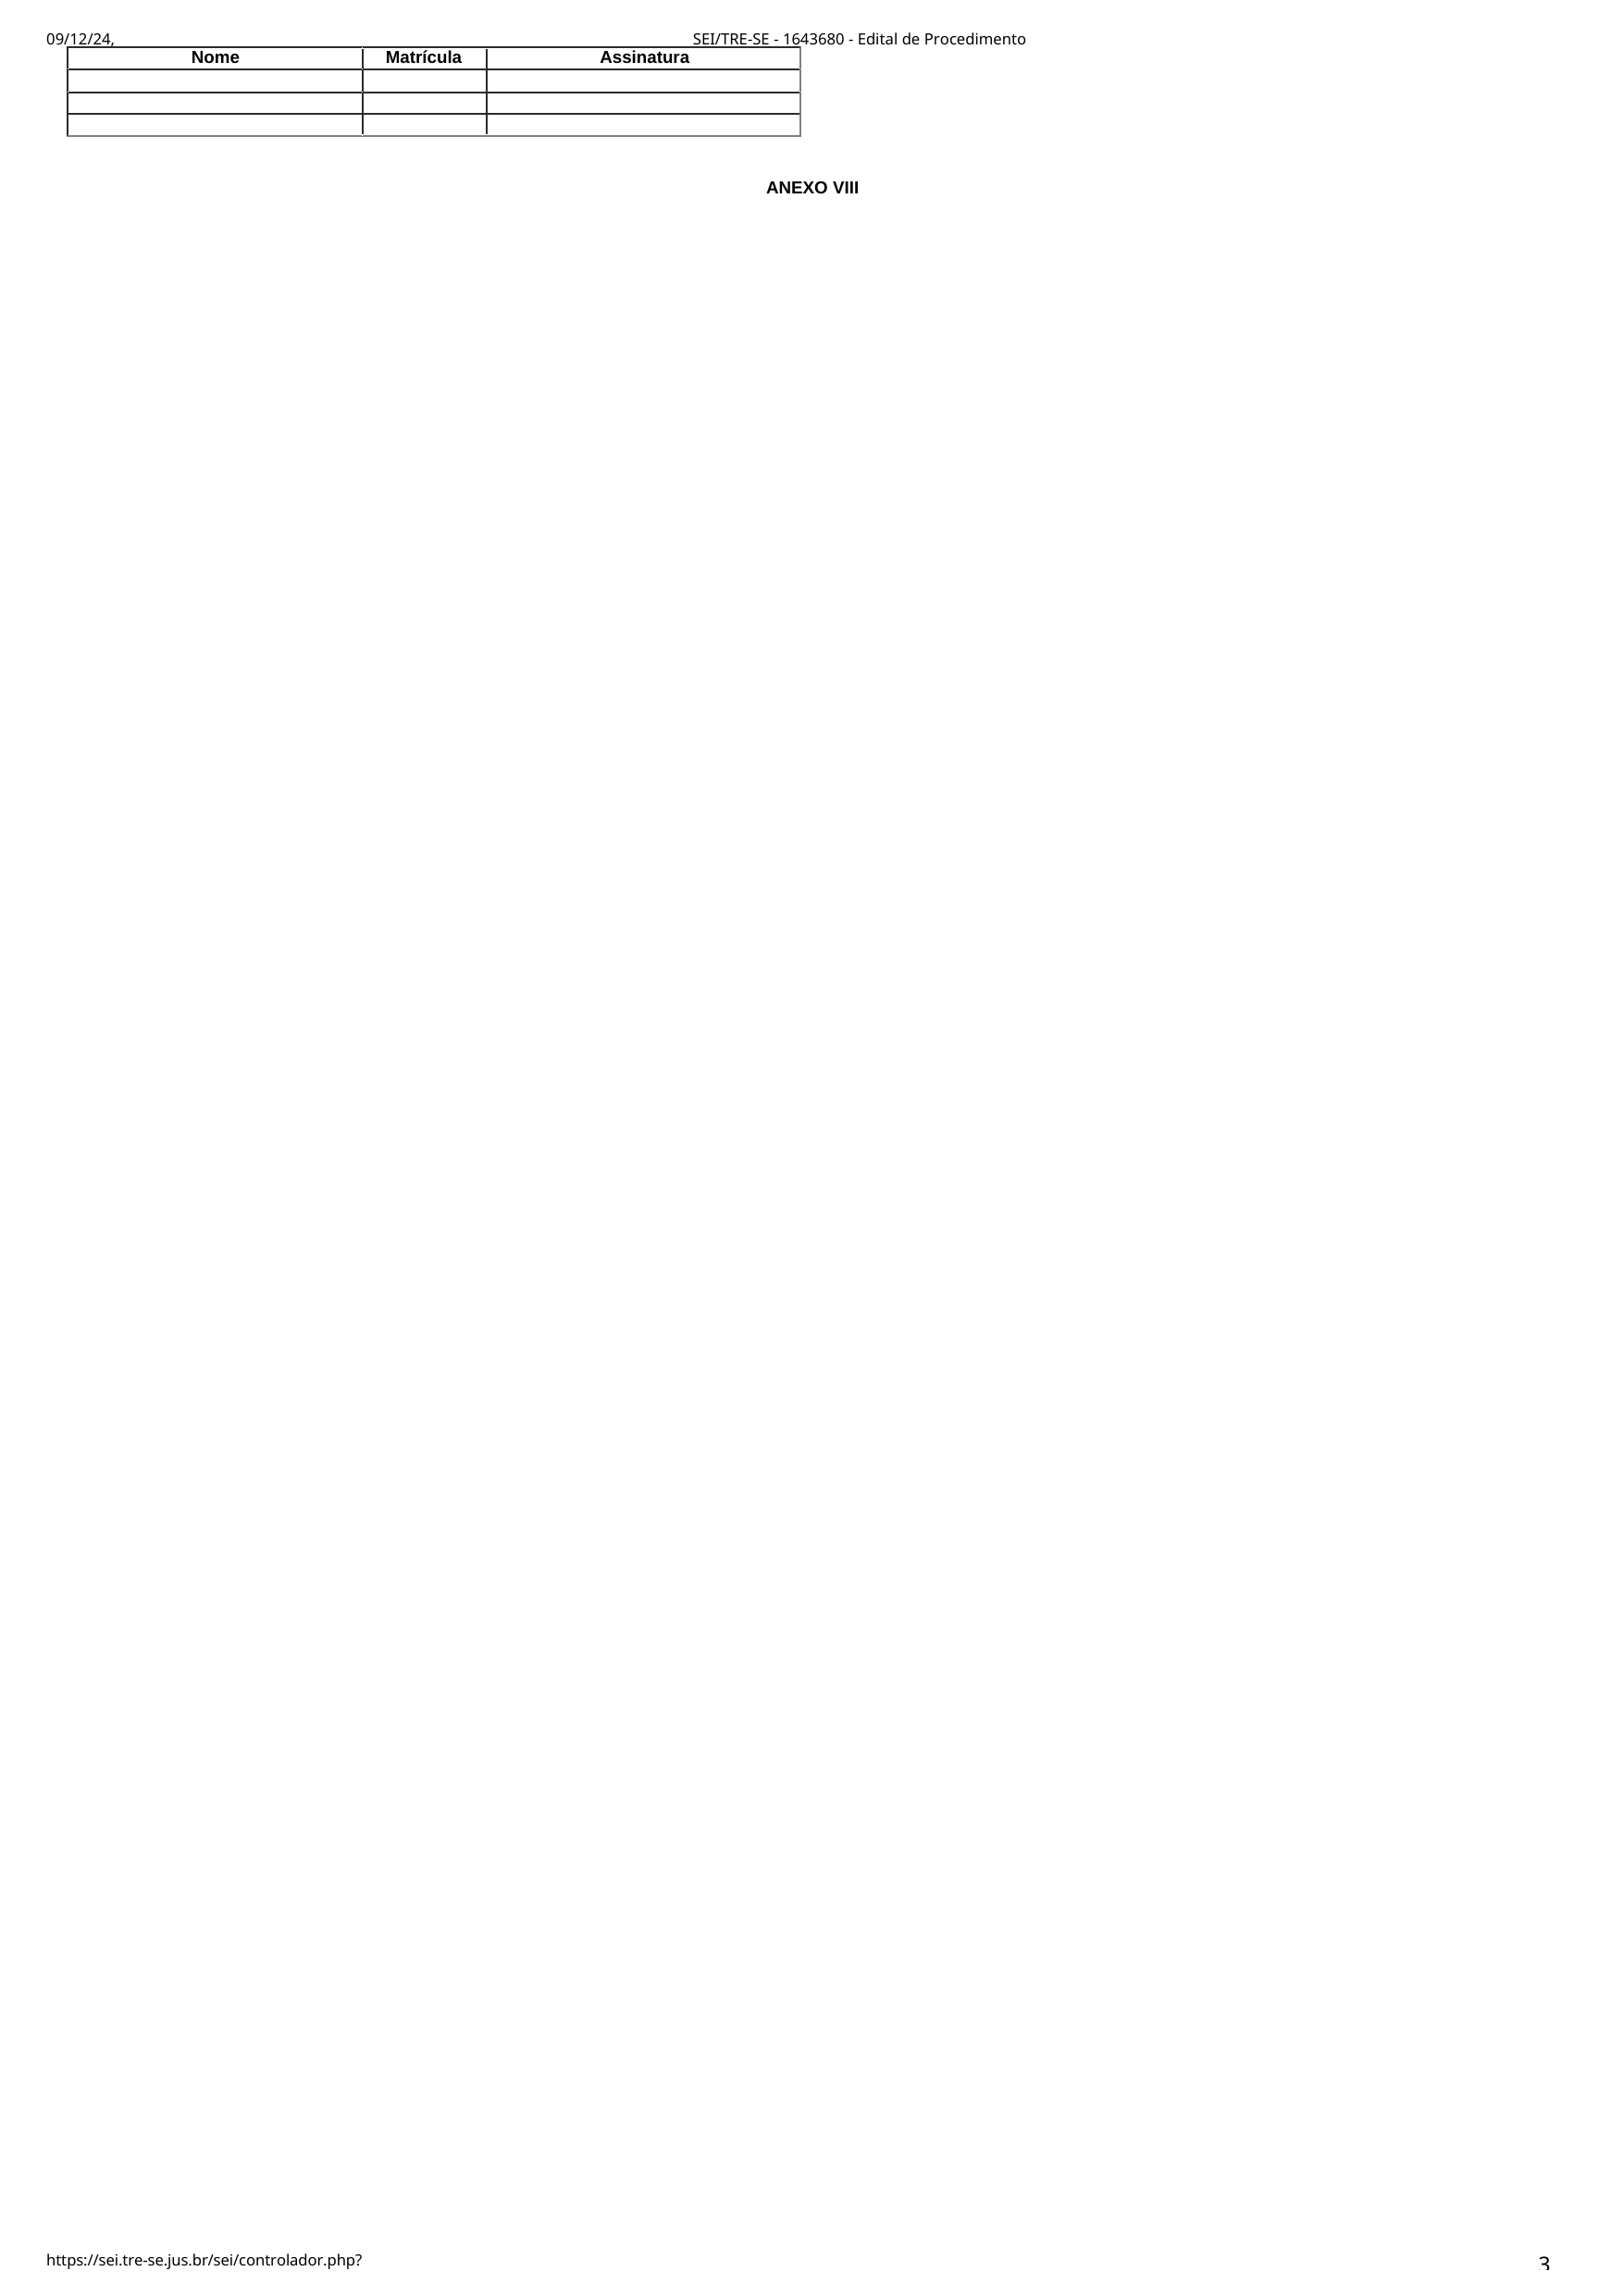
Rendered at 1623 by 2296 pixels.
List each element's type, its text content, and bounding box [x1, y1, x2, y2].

table_cell [68, 70, 362, 91]
table_cell [364, 93, 486, 113]
table_cell [487, 115, 799, 135]
table_cell Matrícula [364, 48, 486, 68]
table_cell [68, 93, 362, 113]
table_cell Assinatura [488, 48, 799, 68]
table_cell [362, 115, 487, 135]
table_cell [364, 70, 486, 91]
table_cell Nome [68, 48, 362, 68]
table_cell [68, 115, 362, 135]
table_cell [488, 70, 799, 91]
subtitle ANEXO VIII [395, 178, 1229, 198]
table_cell [488, 93, 799, 113]
